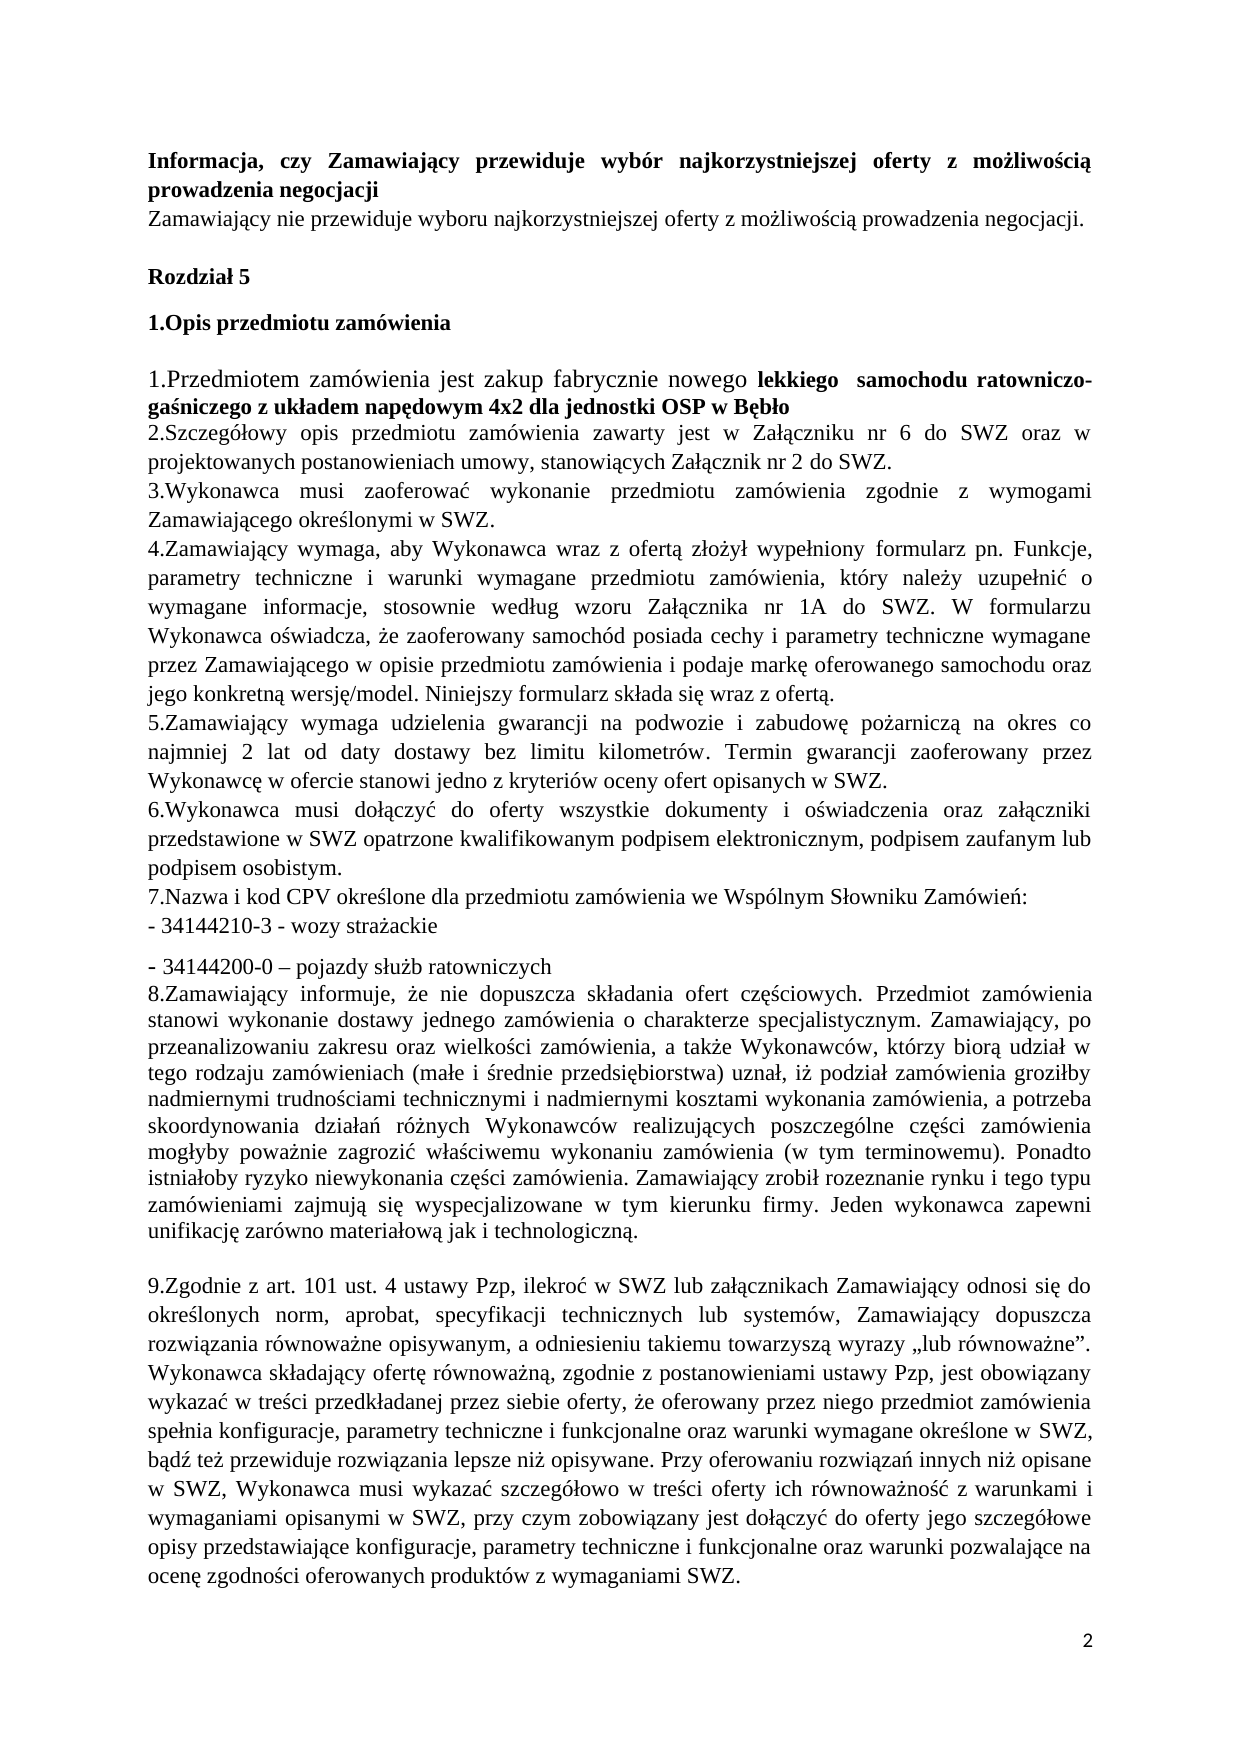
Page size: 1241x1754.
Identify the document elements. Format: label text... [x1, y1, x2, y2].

text 5.Zamawiający wymaga udzielenia gwarancji na podwozie i zabudowę pożarniczą na okres co najmniej 2 lat od daty dostawy bez limitu kilometrów. Termin gwarancji zaoferowany przez Wykonawcę w ofercie stanowi jedno z kryteriów oceny ofert opisanych w SWZ. [148, 709, 1093, 793]
text 8.Zamawiający informuje, że nie dopuszcza składania ofert częściowych. Przedmiot zamówienia stanowi wykonanie dostawy jednego zamówienia o charakterze specjalistycznym. Zamawiający, po przeanalizowaniu zakresu oraz wielkości zamówienia, a także Wykonawców, którzy biorą udział w tego rodzaju zamówieniach (małe i średnie przedsiębiorstwa) uznał, iż podział zamówienia groziłby nadmiernymi trudnościami technicznymi i nadmiernymi kosztami wykonania zamówienia, a potrzeba skoordynowania działań różnych Wykonawców realizujących poszczególne części zamówienia mogłyby poważnie zagrozić właściwemu wykonaniu zamówienia (w tym terminowemu). Ponadto istniałoby ryzyko niewykonania części zamówienia. Zamawiający zrobił rozeznanie rynku i tego typu zamówieniami zajmują się wyspecjalizowane w tym kierunku firmy. Jeden wykonawca zapewni unifikację zarówno materiałową jak i technologiczną. [148, 980, 1093, 1243]
text Zamawiający nie przewiduje wyboru najkorzystniejszej oferty z możliwością prowadzenia negocjacji. [148, 206, 1093, 232]
text Informacja, czy Zamawiający przewiduje wybór najkorzystniejszej oferty z możliwością prowadzenia negocjacji [148, 148, 1093, 203]
text - 34144210-3 - wozy strażackie [148, 912, 1093, 938]
text 6.Wykonawca musi dołączyć do oferty wszystkie dokumenty i oświadczenia oraz załączniki przedstawione w SWZ opatrzone kwalifikowanym podpisem elektronicznym, podpisem zaufanym lub podpisem osobistym. [148, 796, 1093, 880]
text 1.Przedmiotem zamówienia jest zakup fabrycznie nowego lekkiego samochodu ratowniczo-gaśniczego z układem napędowym 4x2 dla jednostki OSP w Bębło [148, 364, 1093, 419]
text 4.Zamawiający wymaga, aby Wykonawca wraz z ofertą złożył wypełniony formularz pn. Funkcje, parametry techniczne i warunki wymagane przedmiotu zamówienia, który należy uzupełnić o wymagane informacje, stosownie według wzoru Załącznika nr 1A do SWZ. W formularzu Wykonawca oświadcza, że zaoferowany samochód posiada cechy i parametry techniczne wymagane przez Zamawiającego w opisie przedmiotu zamówienia i podaje markę oferowanego samochodu oraz jego konkretną wersję/model. Niniejszy formularz składa się wraz z ofertą. [148, 535, 1093, 706]
text 7.Nazwa i kod CPV określone dla przedmiotu zamówienia we Wspólnym Słowniku Zamówień: [148, 883, 1093, 909]
text 9.Zgodnie z art. 101 ust. 4 ustawy Pzp, ilekroć w SWZ lub załącznikach Zamawiający odnosi się do określonych norm, aprobat, specyfikacji technicznych lub systemów, Zamawiający dopuszcza rozwiązania równoważne opisywanym, a odniesieniu takiemu towarzyszą wyrazy „lub równoważne”. Wykonawca składający ofertę równoważną, zgodnie z postanowieniami ustawy Pzp, jest obowiązany wykazać w treści przedkładanej przez siebie oferty, że oferowany przez niego przedmiot zamówienia spełnia konfiguracje, parametry techniczne i funkcjonalne oraz warunki wymagane określone w SWZ, bądź też przewiduje rozwiązania lepsze niż opisywane. Przy oferowaniu rozwiązań innych niż opisane w SWZ, Wykonawca musi wykazać szczegółowo w treści oferty ich równoważność z warunkami i wymaganiami opisanymi w SWZ, przy czym zobowiązany jest dołączyć do oferty jego szczegółowe opisy przedstawiające konfiguracje, parametry techniczne i funkcjonalne oraz warunki pozwalające na ocenę zgodności oferowanych produktów z wymaganiami SWZ. [148, 1272, 1093, 1588]
text 3.Wykonawca musi zaoferować wykonanie przedmiotu zamówienia zgodnie z wymogami Zamawiającego określonymi w SWZ. [148, 477, 1093, 533]
text 2.Szczegółowy opis przedmiotu zamówienia zawarty jest w Załączniku nr 6 do SWZ oraz w projektowanych postanowieniach umowy, stanowiących Załącznik nr 2 do SWZ. [148, 419, 1093, 475]
text - 34144200-0 – pojazdy służb ratowniczych [148, 951, 1093, 980]
text 1.Opis przedmiotu zamówienia [148, 309, 1093, 335]
text Rozdział 5 [148, 263, 1093, 290]
